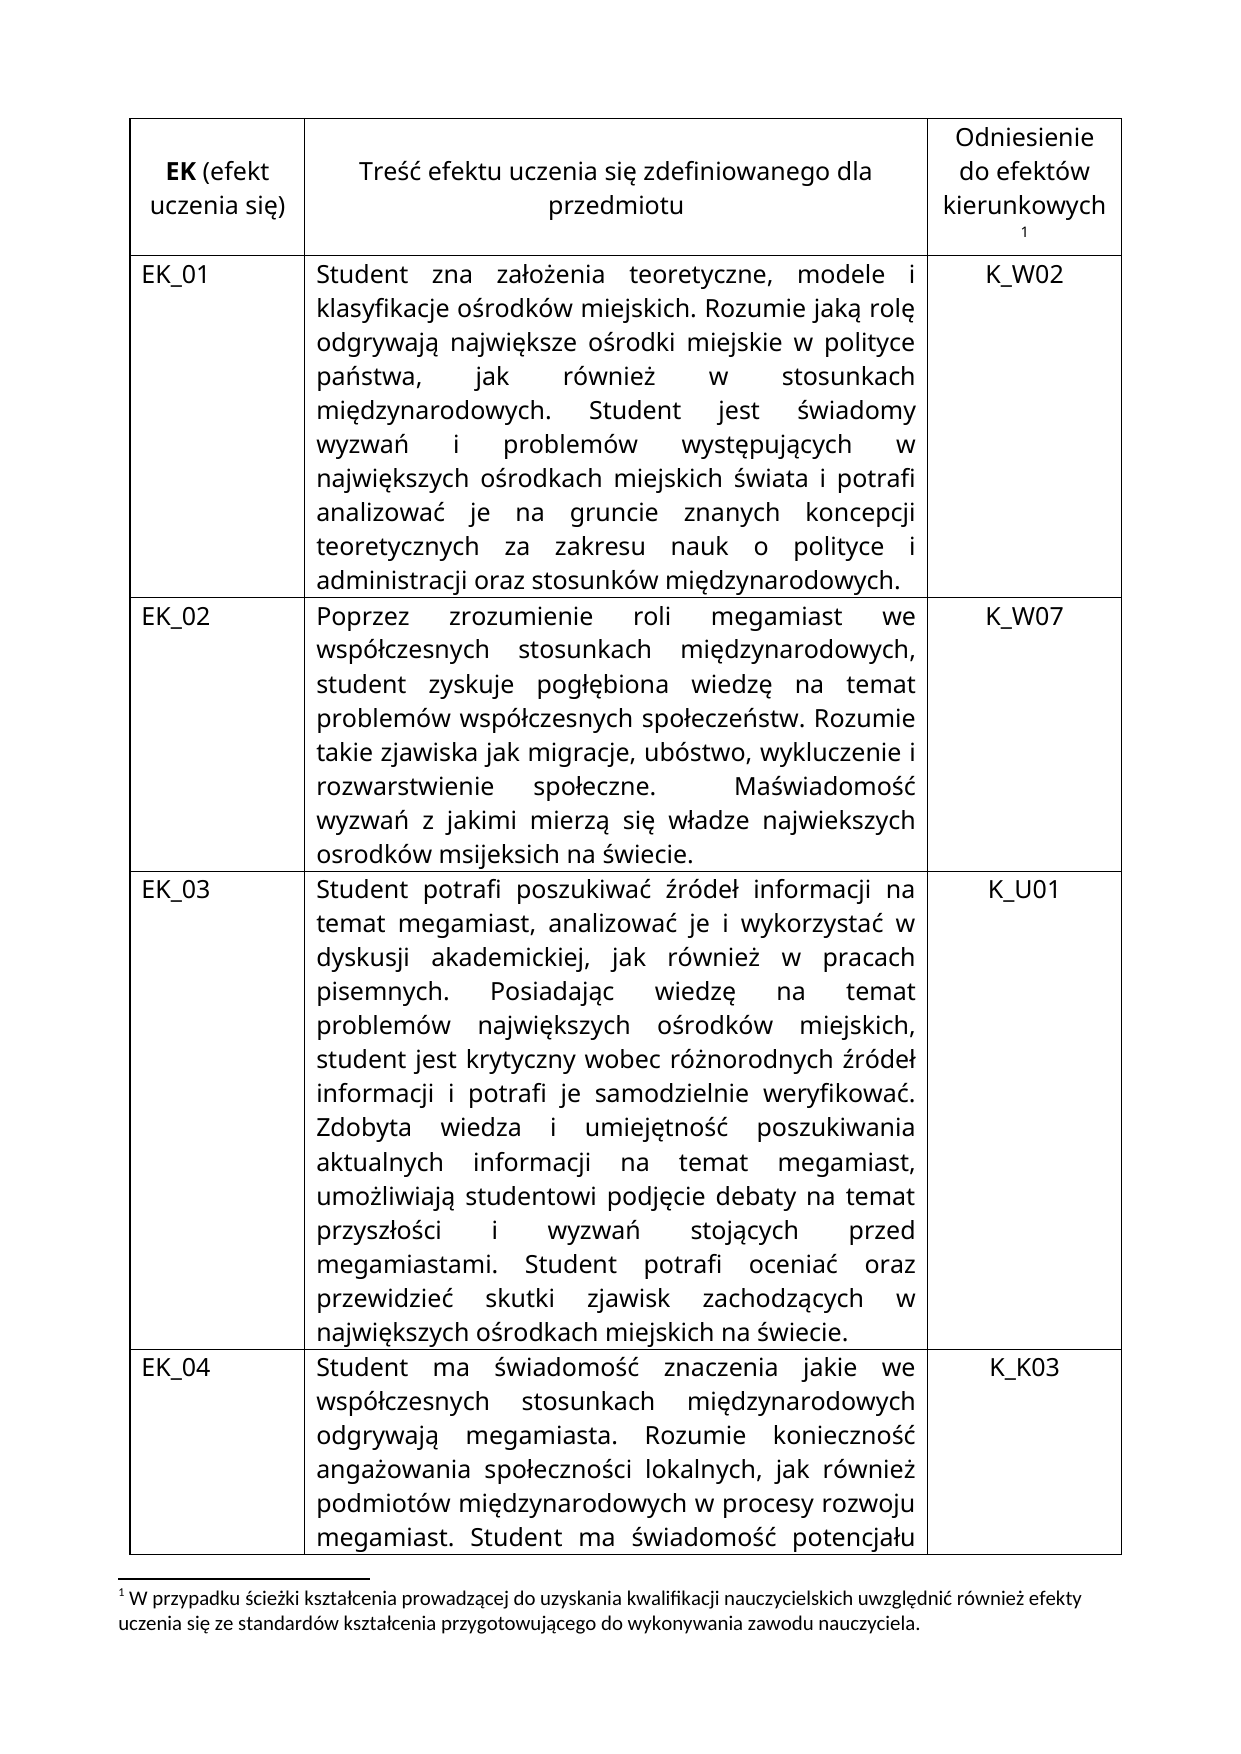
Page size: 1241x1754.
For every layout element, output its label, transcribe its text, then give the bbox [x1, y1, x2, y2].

table_cell K_U01 [928, 872, 1121, 1348]
table_cell K_W07 [928, 598, 1121, 871]
table_cell K_W02 [928, 256, 1121, 597]
table_cell EK_02 [131, 598, 304, 871]
table_cell EK_01 [131, 256, 304, 597]
table_cell K_K03 [928, 1350, 1121, 1554]
table_cell EK_04 [131, 1350, 304, 1554]
table_header Odniesienie do efektów kierunkowych [928, 119, 1121, 255]
table_header EK (efekt uczenia się) [131, 119, 304, 255]
table_cell EK_03 [131, 872, 304, 1348]
table_cell Student zna założenia teoretyczne, modele i klasyfikacje ośrodków miejskich. Rozumie jaką rolę odgrywają największe ośrodki miejskie w polityce państwa, jak również w stosunkach międzynarodowych. Student jest świadomy wyzwań i problemów występujących w największych ośrodkach miejskich świata i potrafi analizować je na gruncie znanych koncepcji teoretycznych za zakresu nauk o polityce i administracji oraz stosunków międzynarodowych. [305, 256, 927, 597]
table_cell Student potrafi poszukiwać źródeł informacji na temat megamiast, analizować je i wykorzystać w dyskusji akademickiej, jak również w pracach pisemnych. Posiadając wiedzę na temat problemów największych ośrodków miejskich, student jest krytyczny wobec różnorodnych źródeł informacji i potrafi je samodzielnie weryfikować. Zdobyta wiedza i umiejętność poszukiwania aktualnych informacji na temat megamiast, umożliwiają studentowi podjęcie debaty na temat przyszłości i wyzwań stojących przed megamiastami. Student potrafi oceniać oraz przewidzieć skutki zjawisk zachodzących w największych ośrodkach miejskich na świecie. [305, 872, 927, 1348]
table_header Treść efektu uczenia się zdefiniowanego dla przedmiotu [305, 119, 927, 255]
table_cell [305, 1350, 927, 1554]
table_cell Poprzez zrozumienie roli megamiast we współczesnych stosunkach międzynarodowych, student zyskuje pogłębiona wiedzę na temat problemów współczesnych społeczeństw. Rozumie takie zjawiska jak migracje, ubóstwo, wykluczenie i rozwarstwienie społeczne. Maświadomość wyzwań z jakimi mierzą się władze najwiekszych osrodków msijeksich na świecie. [305, 598, 927, 871]
